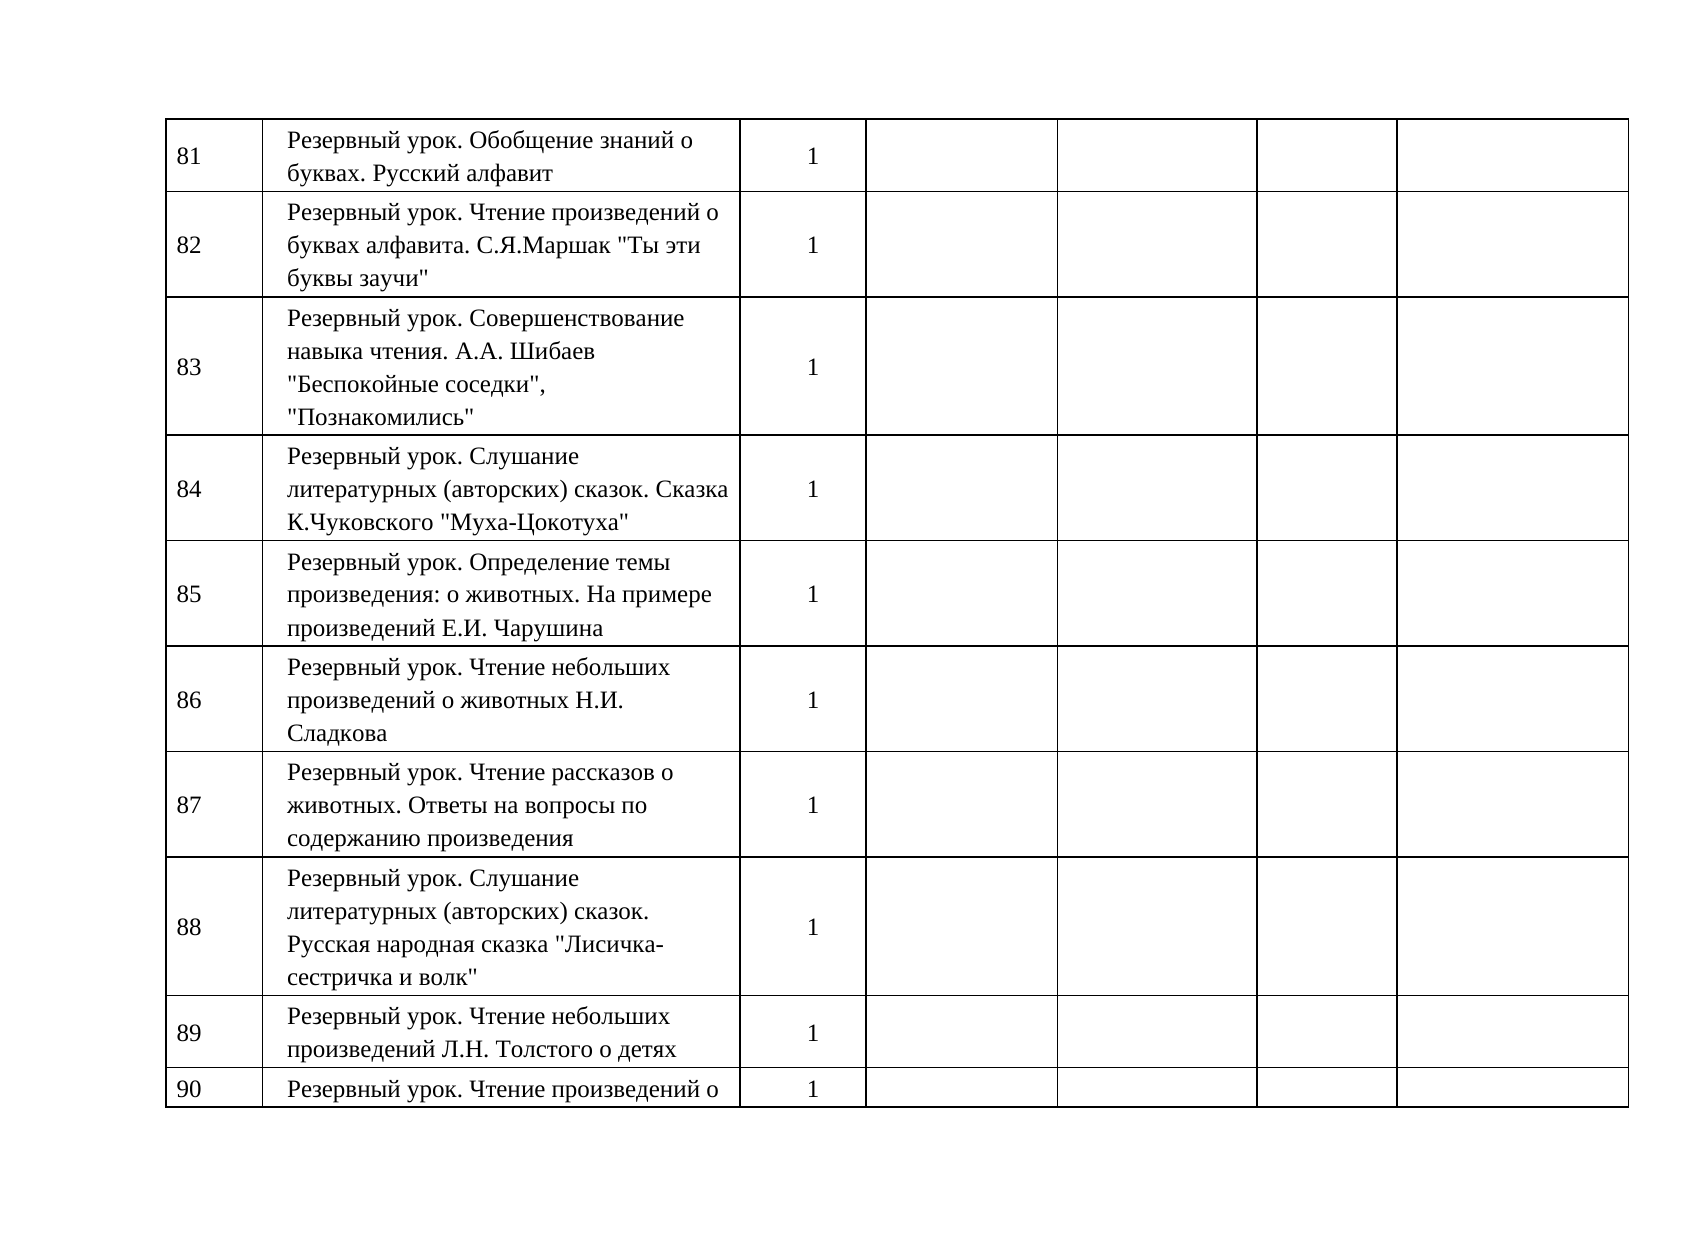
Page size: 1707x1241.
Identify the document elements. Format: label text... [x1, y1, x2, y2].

table_cell Резервный урок. Совершенствование навыка чтения. А.А. Шибаев "Беспокойные соседки", "Познакомились" [263, 298, 739, 434]
table_cell [867, 541, 1057, 645]
table_cell [1258, 858, 1396, 994]
table_cell [1398, 298, 1628, 434]
table_cell [1398, 752, 1628, 856]
table_cell 1 [741, 752, 865, 856]
table_cell 1 [741, 120, 865, 191]
table_cell [1258, 752, 1396, 856]
table_cell 1 [741, 996, 865, 1067]
table_cell [1258, 192, 1396, 296]
table_cell 82 [167, 192, 262, 296]
table_cell 85 [167, 541, 262, 645]
table_cell [1398, 858, 1628, 994]
table_cell [1058, 192, 1256, 296]
table_cell [867, 192, 1057, 296]
table_cell 86 [167, 647, 262, 751]
table_cell [1058, 1068, 1256, 1106]
table_cell [1398, 996, 1628, 1067]
table_cell [867, 647, 1057, 751]
table_cell [867, 298, 1057, 434]
table_cell Резервный урок. Определение темы произведения: о животных. На примере произведений Е.И. Чарушина [263, 541, 739, 645]
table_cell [263, 1068, 739, 1106]
table_cell [1398, 436, 1628, 540]
table_cell [1258, 996, 1396, 1067]
table_cell [1058, 298, 1256, 434]
table_cell 84 [167, 436, 262, 540]
table_cell 87 [167, 752, 262, 856]
table_cell [867, 752, 1057, 856]
table_cell [1258, 1068, 1396, 1106]
table_cell 1 [741, 858, 865, 994]
table_cell Резервный урок. Слушание литературных (авторских) сказок. Сказка К.Чуковского "Муха-Цокотуха" [263, 436, 739, 540]
table_cell 88 [167, 858, 262, 994]
table_cell 1 [741, 298, 865, 434]
table_cell [1058, 996, 1256, 1067]
table_cell Резервный урок. Чтение рассказов о животных. Ответы на вопросы по содержанию произведения [263, 752, 739, 856]
table_cell [1258, 120, 1396, 191]
table_cell [1258, 647, 1396, 751]
table_cell 83 [167, 298, 262, 434]
table_cell Резервный урок. Обобщение знаний о буквах. Русский алфавит [263, 120, 739, 191]
table_cell [1398, 192, 1628, 296]
table_cell Резервный урок. Чтение небольших произведений Л.Н. Толстого о детях [263, 996, 739, 1067]
table_cell [1258, 541, 1396, 645]
table_cell Резервный урок. Чтение небольших произведений о животных Н.И. Сладкова [263, 647, 739, 751]
table_cell 89 [167, 996, 262, 1067]
table_cell [867, 1068, 1057, 1106]
table_cell [867, 996, 1057, 1067]
table_cell 1 [741, 647, 865, 751]
table_cell [1058, 541, 1256, 645]
table_cell [867, 436, 1057, 540]
table_cell [1058, 647, 1256, 751]
table_cell [1058, 752, 1256, 856]
table_cell [867, 120, 1057, 191]
table_cell [1058, 436, 1256, 540]
table_cell [867, 858, 1057, 994]
table_cell 90 [167, 1068, 262, 1106]
table_cell 1 [741, 192, 865, 296]
table_cell [1258, 298, 1396, 434]
table_cell [1398, 647, 1628, 751]
table_cell [1258, 436, 1396, 540]
table_cell [1398, 541, 1628, 645]
table_cell [1058, 858, 1256, 994]
table_cell 1 [741, 541, 865, 645]
table_cell [1058, 120, 1256, 191]
table_cell Резервный урок. Слушание литературных (авторских) сказок. Русская народная сказка "Лисичка-сестричка и волк" [263, 858, 739, 994]
table_cell 1 [741, 1068, 865, 1106]
table_cell 1 [741, 436, 865, 540]
table_cell 81 [167, 120, 262, 191]
table_cell [1398, 1068, 1628, 1106]
table_cell Резервный урок. Чтение произведений о буквах алфавита. С.Я.Маршак "Ты эти буквы заучи" [263, 192, 739, 296]
table_cell [1398, 120, 1628, 191]
